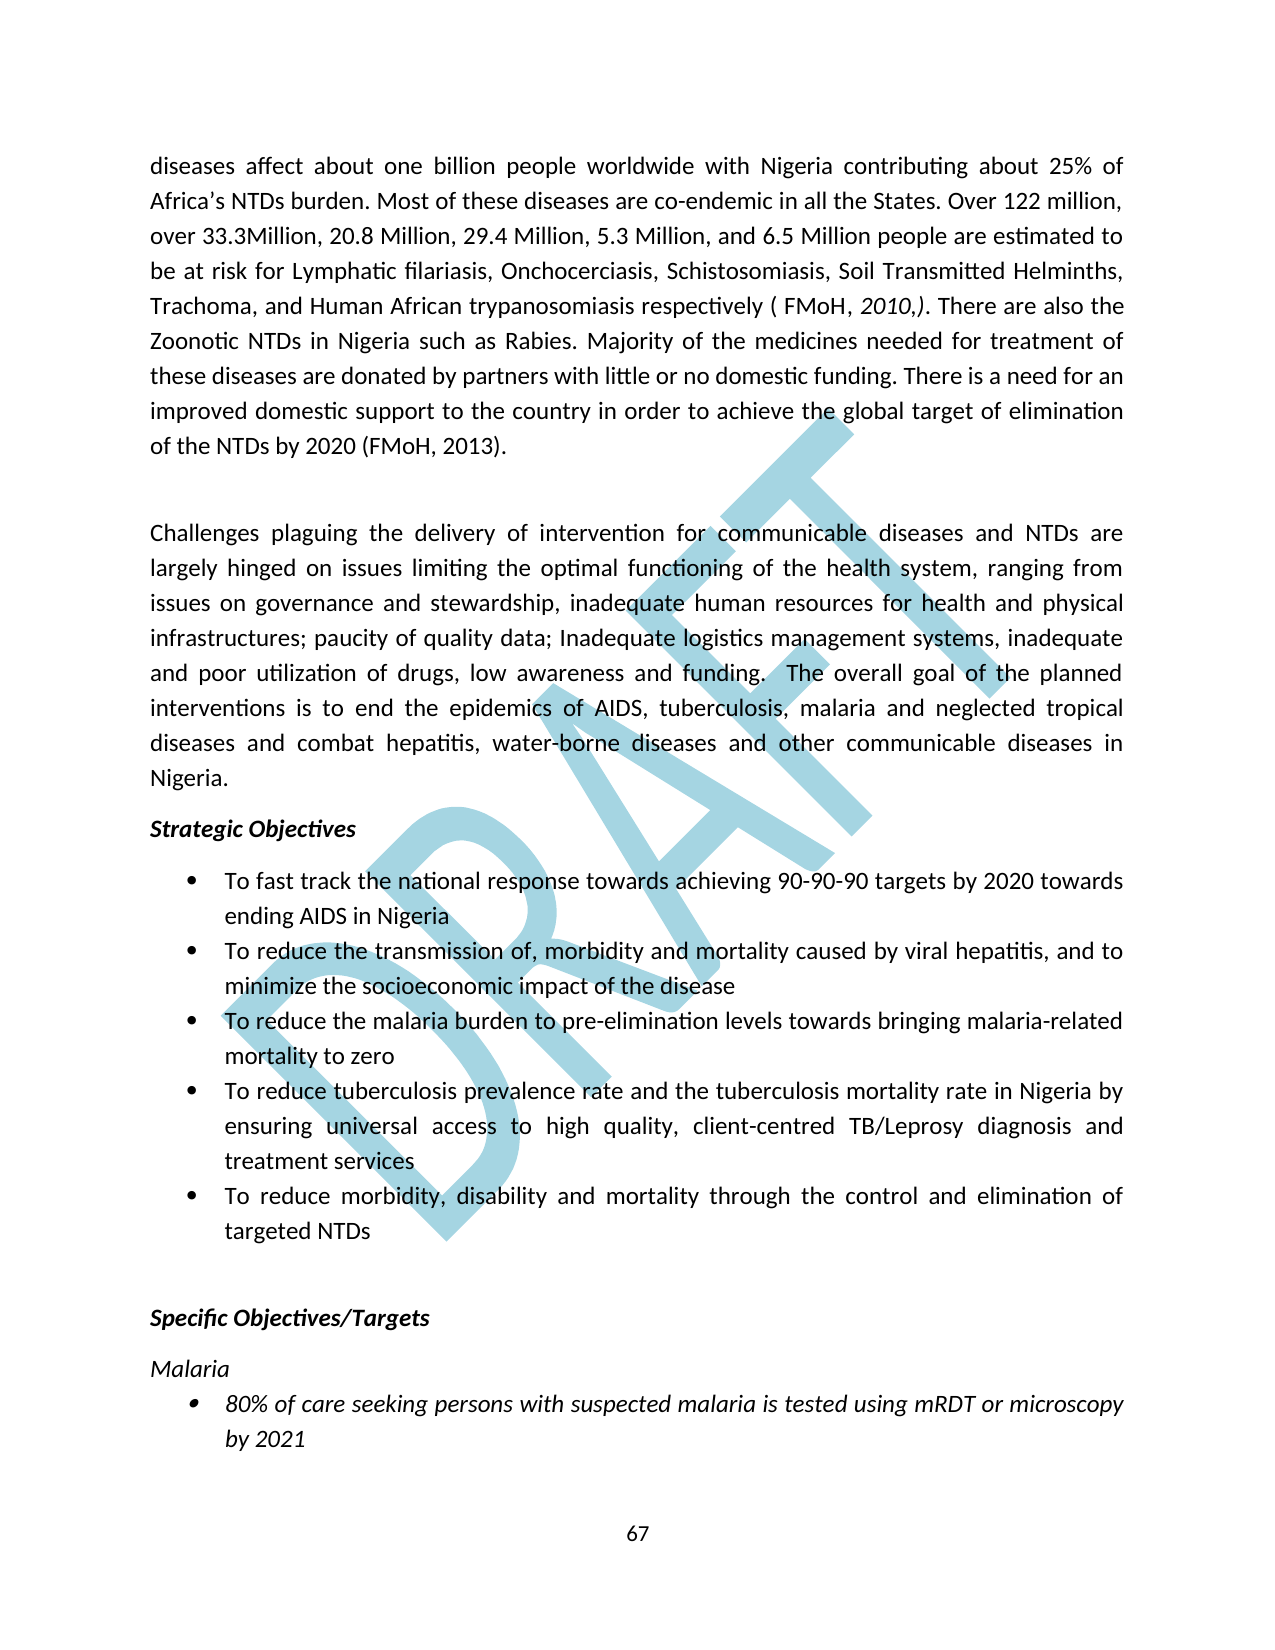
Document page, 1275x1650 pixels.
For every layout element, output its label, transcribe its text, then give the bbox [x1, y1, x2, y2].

list To reduce the transmission of, morbidity and mortality caused by viral hepatitis, and to minimize the socioeconomic impact of the disease [187, 935, 1125, 1001]
list To reduce the malaria burden to pre-elimination levels towards bringing malaria-related mortality to zero [187, 1005, 1125, 1071]
list To reduce morbidity, disability and mortality through the control and elimination of targeted NTDs [187, 1180, 1125, 1246]
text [150, 150, 1125, 461]
list 80% of care seeking persons with suspected malaria is tested using mRDT or microscopy by 2021 [187, 1388, 1125, 1454]
list To fast track the national response towards achieving 90-90-90 targets by 2020 towards ending AIDS in Nigeria [187, 865, 1125, 931]
text Challenges plaguing the delivery of intervention for communicable diseases and NTDs are largely hinged on issues limiting the optimal functioning of the health system, ranging from issues on governance and stewardship, inadequate human resources for health and physical infrastructures; paucity of quality data; Inadequate logistics management systems, inadequate and poor utilization of drugs, low awareness and funding. The overall goal of the planned interventions is to end the epidemics of AIDS, tuberculosis, malaria and neglected tropical diseases and combat hepatitis, water-borne diseases and other communicable diseases in Nigeria. [150, 517, 1125, 792]
list To reduce tuberculosis prevalence rate and the tuberculosis mortality rate in Nigeria by ensuring universal access to high quality, client-centred TB/Leprosy diagnosis and treatment services [187, 1075, 1125, 1176]
text Specific Objectives/Targets [150, 1302, 1125, 1332]
text Strategic Objectives [150, 813, 1125, 844]
text Malaria [150, 1353, 1125, 1384]
